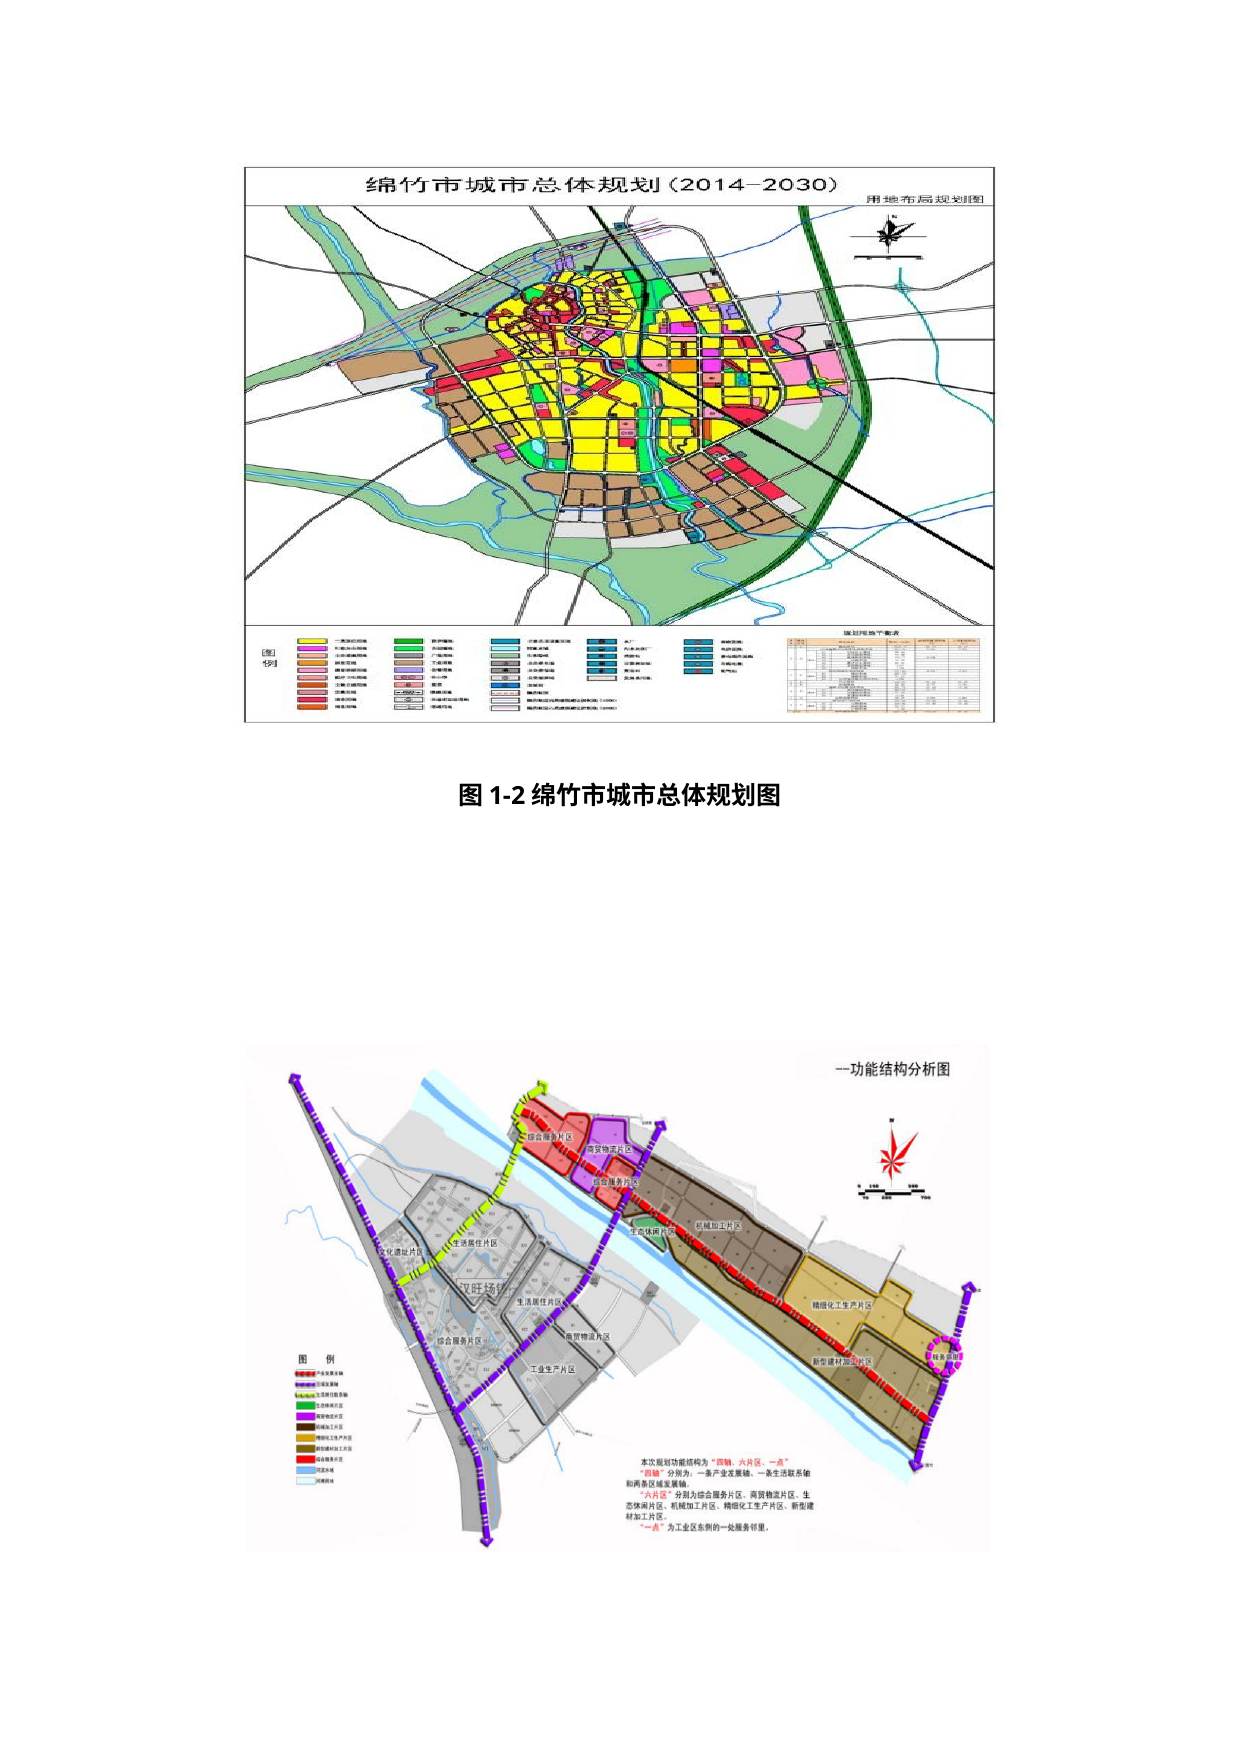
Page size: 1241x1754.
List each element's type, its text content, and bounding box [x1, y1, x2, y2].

picture [244, 1037, 997, 1552]
text 图1-2 绵竹市城市总体规划图 [187, 761, 1053, 826]
picture [237, 163, 1004, 726]
